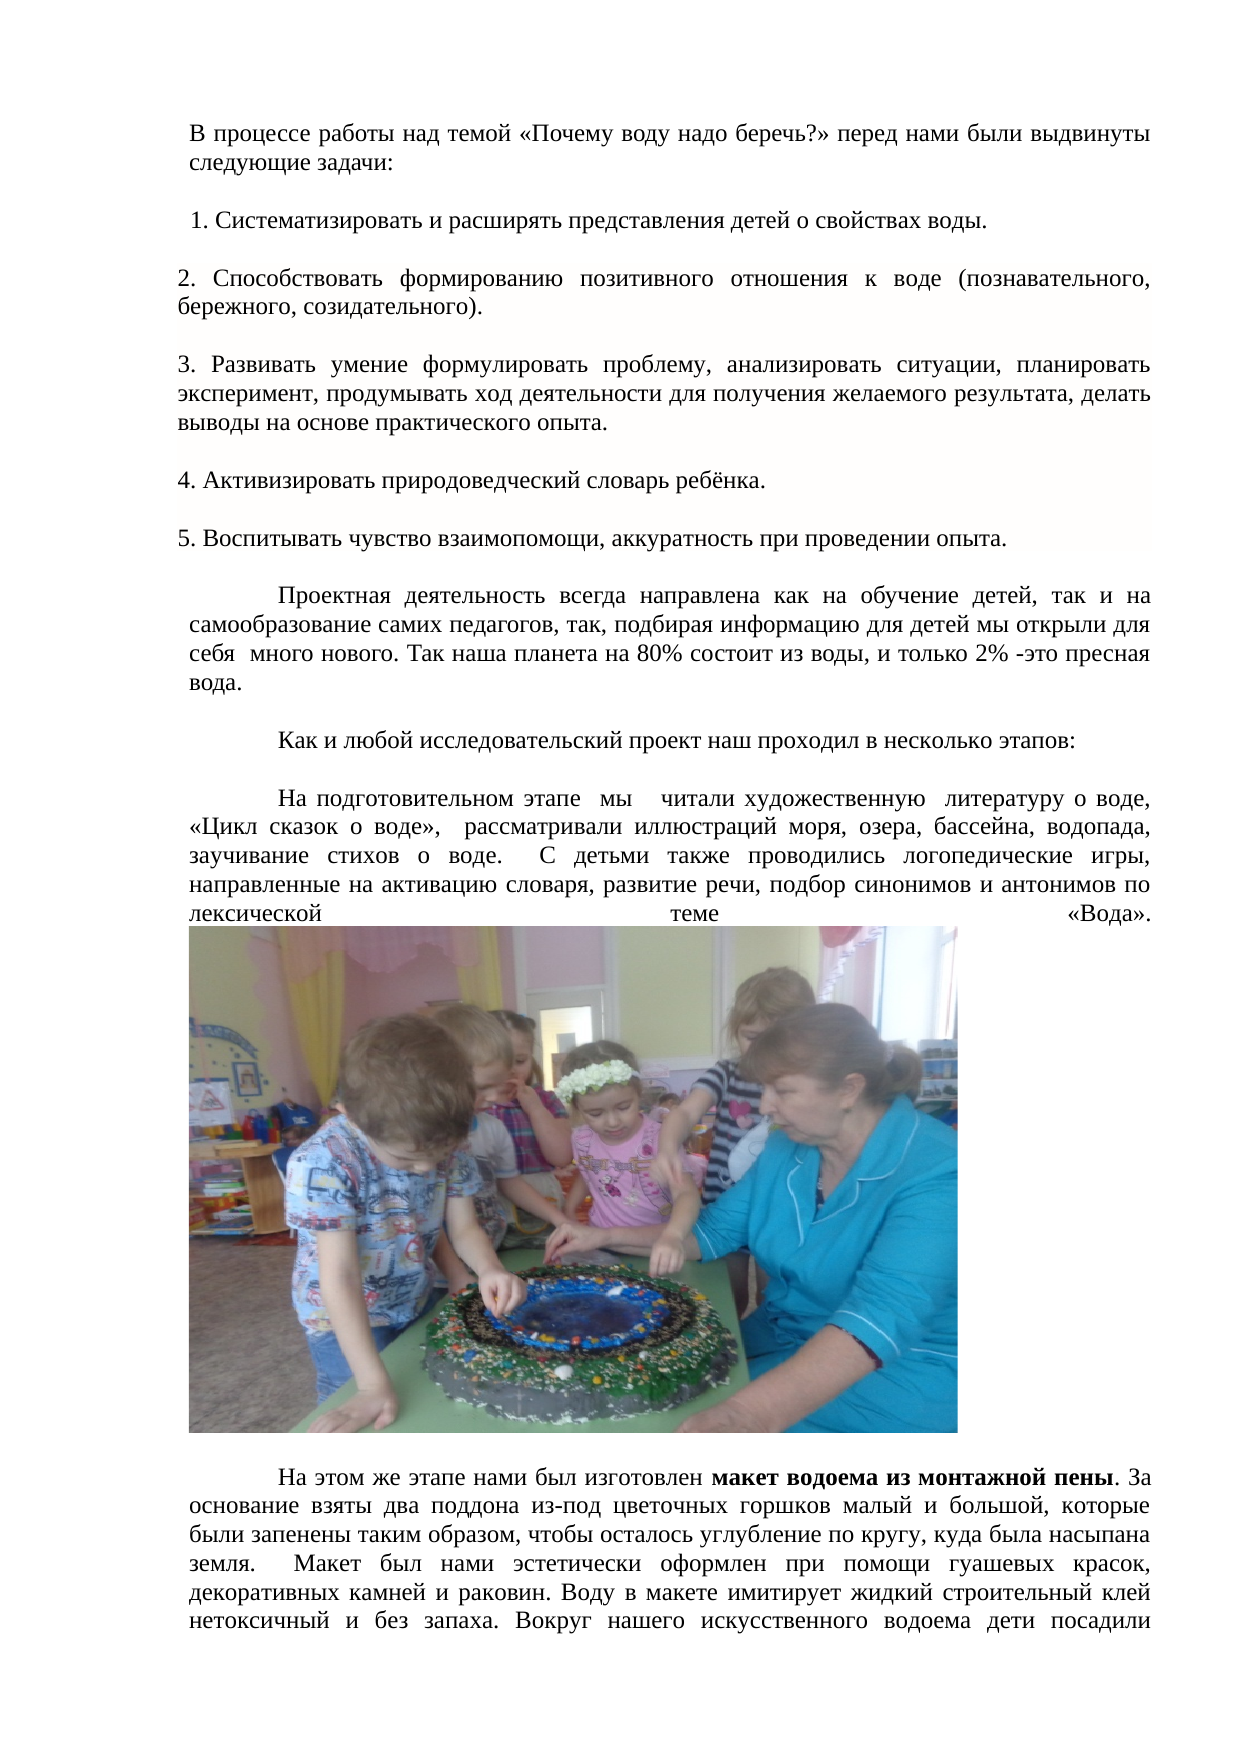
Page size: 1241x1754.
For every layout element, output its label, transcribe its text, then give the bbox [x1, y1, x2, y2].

picture [188, 926, 958, 1433]
text 5. Воспитывать чувство взаимопомощи, аккуратность при проведении опыта. [177, 523, 1152, 551]
text 3. Развивать умение формулировать проблему, анализировать ситуации, планировать эксперимент, продумывать ход деятельности для получения желаемого результата, делать выводы на основе практического опыта. [177, 349, 1152, 436]
text В процессе работы над темой «Почему воду надо беречь?» перед нами были выдвинуты следующие задачи: [189, 118, 1152, 176]
text 2. Способствовать формированию позитивного отношения к воде (познавательного, бережного, созидательного). [177, 263, 1152, 320]
text 1. Систематизировать и расширять представления детей о свойствах воды. [177, 205, 1152, 233]
text Как и любой исследовательский проект наш проходил в несколько этапов: [189, 725, 1152, 753]
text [189, 1462, 1152, 1634]
text Проектная деятельность всегда направлена как на обучение детей, так и на самообразование самих педагогов, так, подбирая информацию для детей мы открыли для себя много нового. Так наша планета на 80% состоит из воды, и только 2% -это пресная вода. [189, 581, 1152, 696]
text 4. Активизировать природоведческий словарь ребёнка. [177, 465, 1152, 493]
